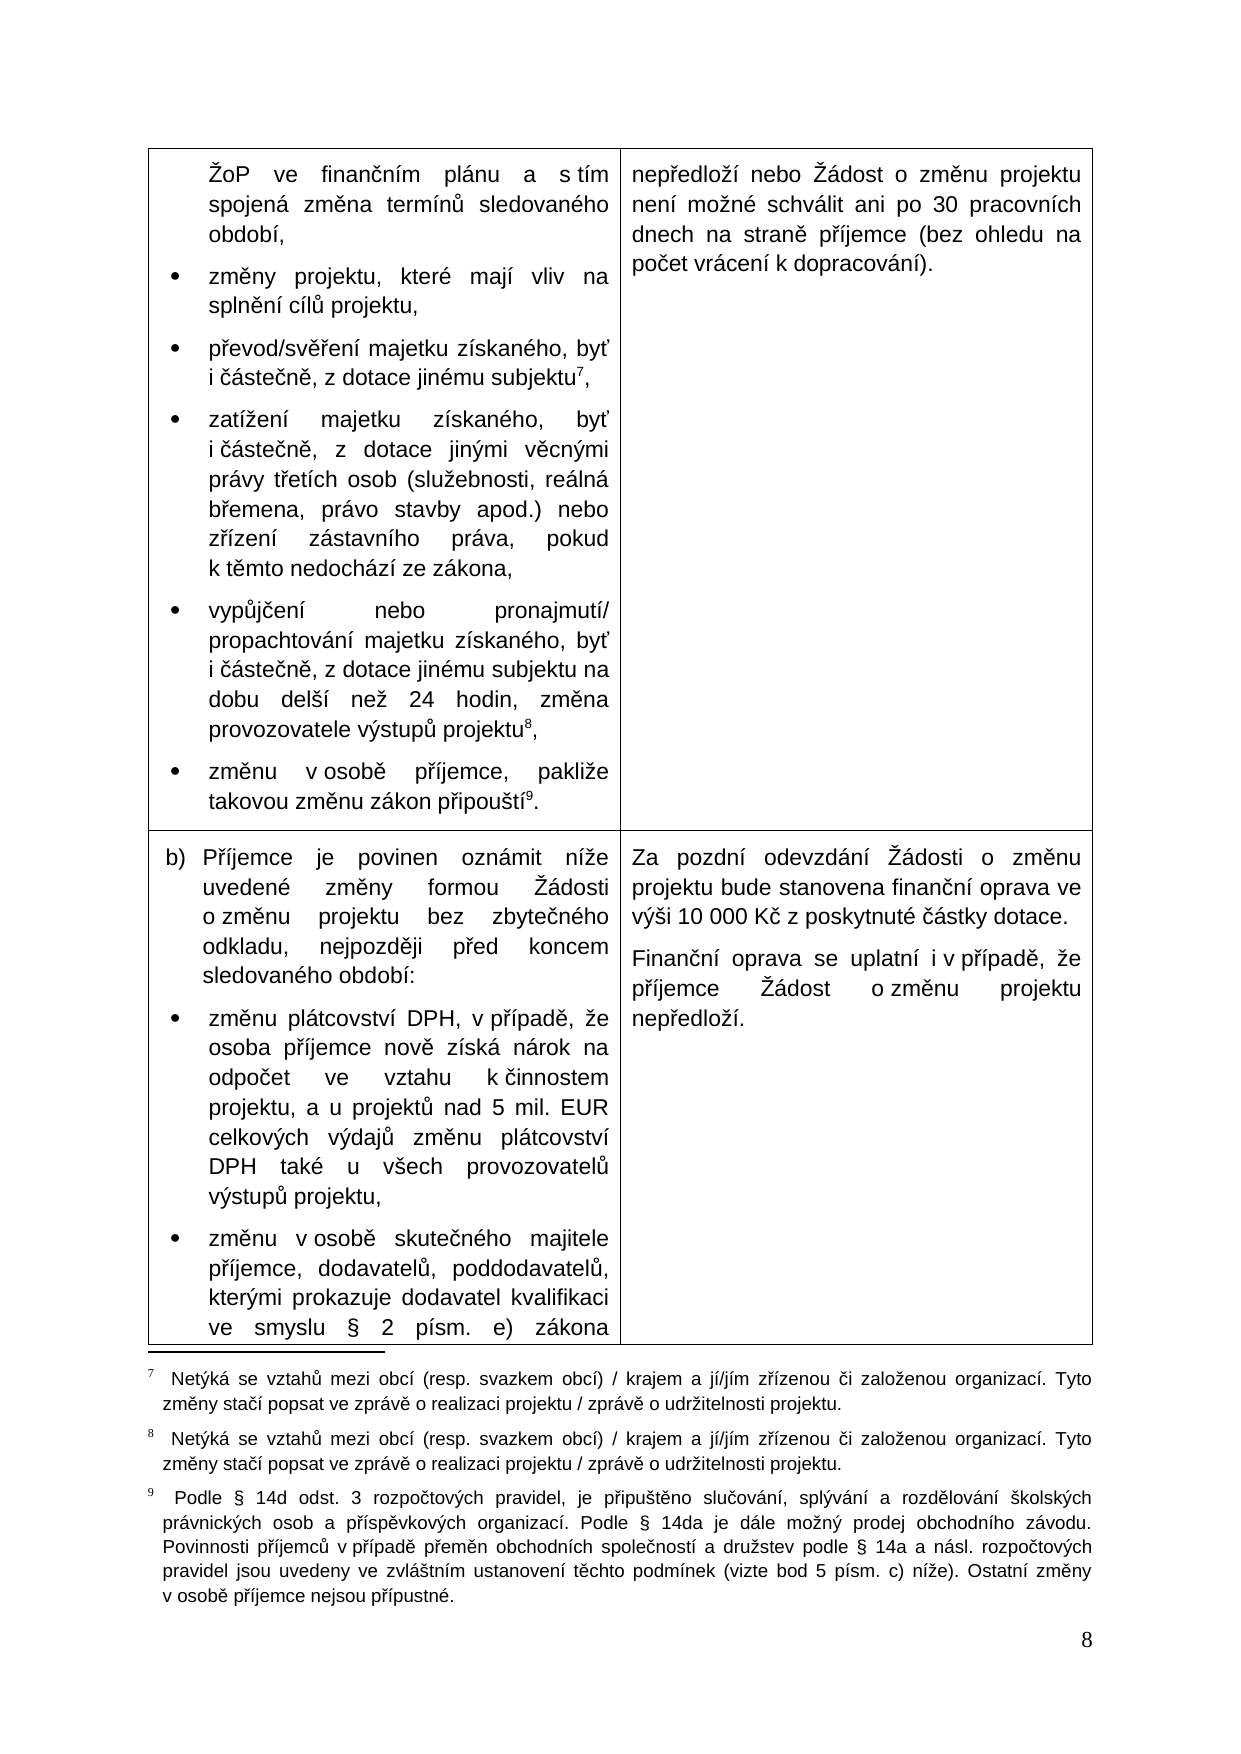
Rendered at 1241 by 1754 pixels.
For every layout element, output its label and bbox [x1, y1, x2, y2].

table_cell [621, 149, 1092, 830]
table_cell [149, 149, 620, 830]
table_cell [149, 831, 620, 1344]
table_cell [621, 831, 1092, 1344]
